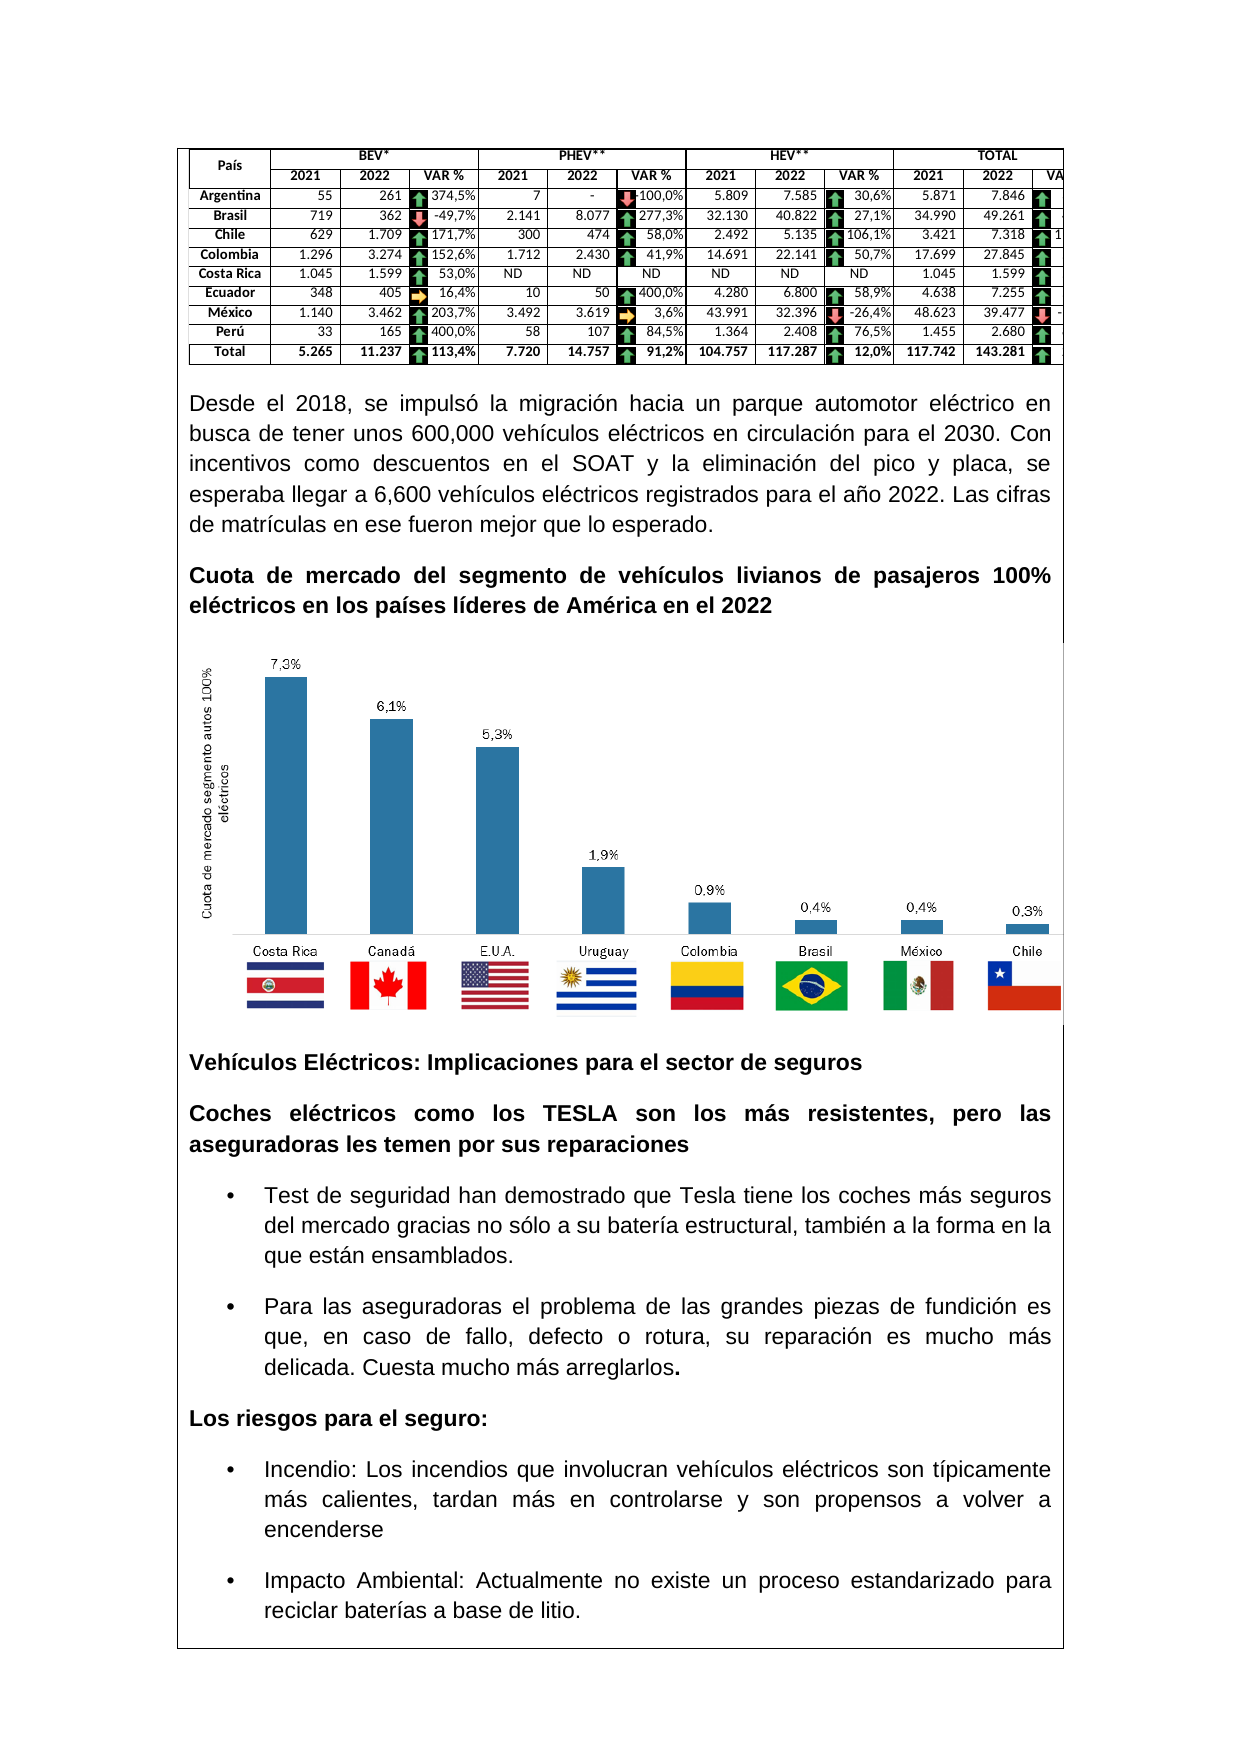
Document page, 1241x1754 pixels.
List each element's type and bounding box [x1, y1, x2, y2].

table_cell [178, 149, 1063, 1648]
picture [188, 643, 1064, 1025]
